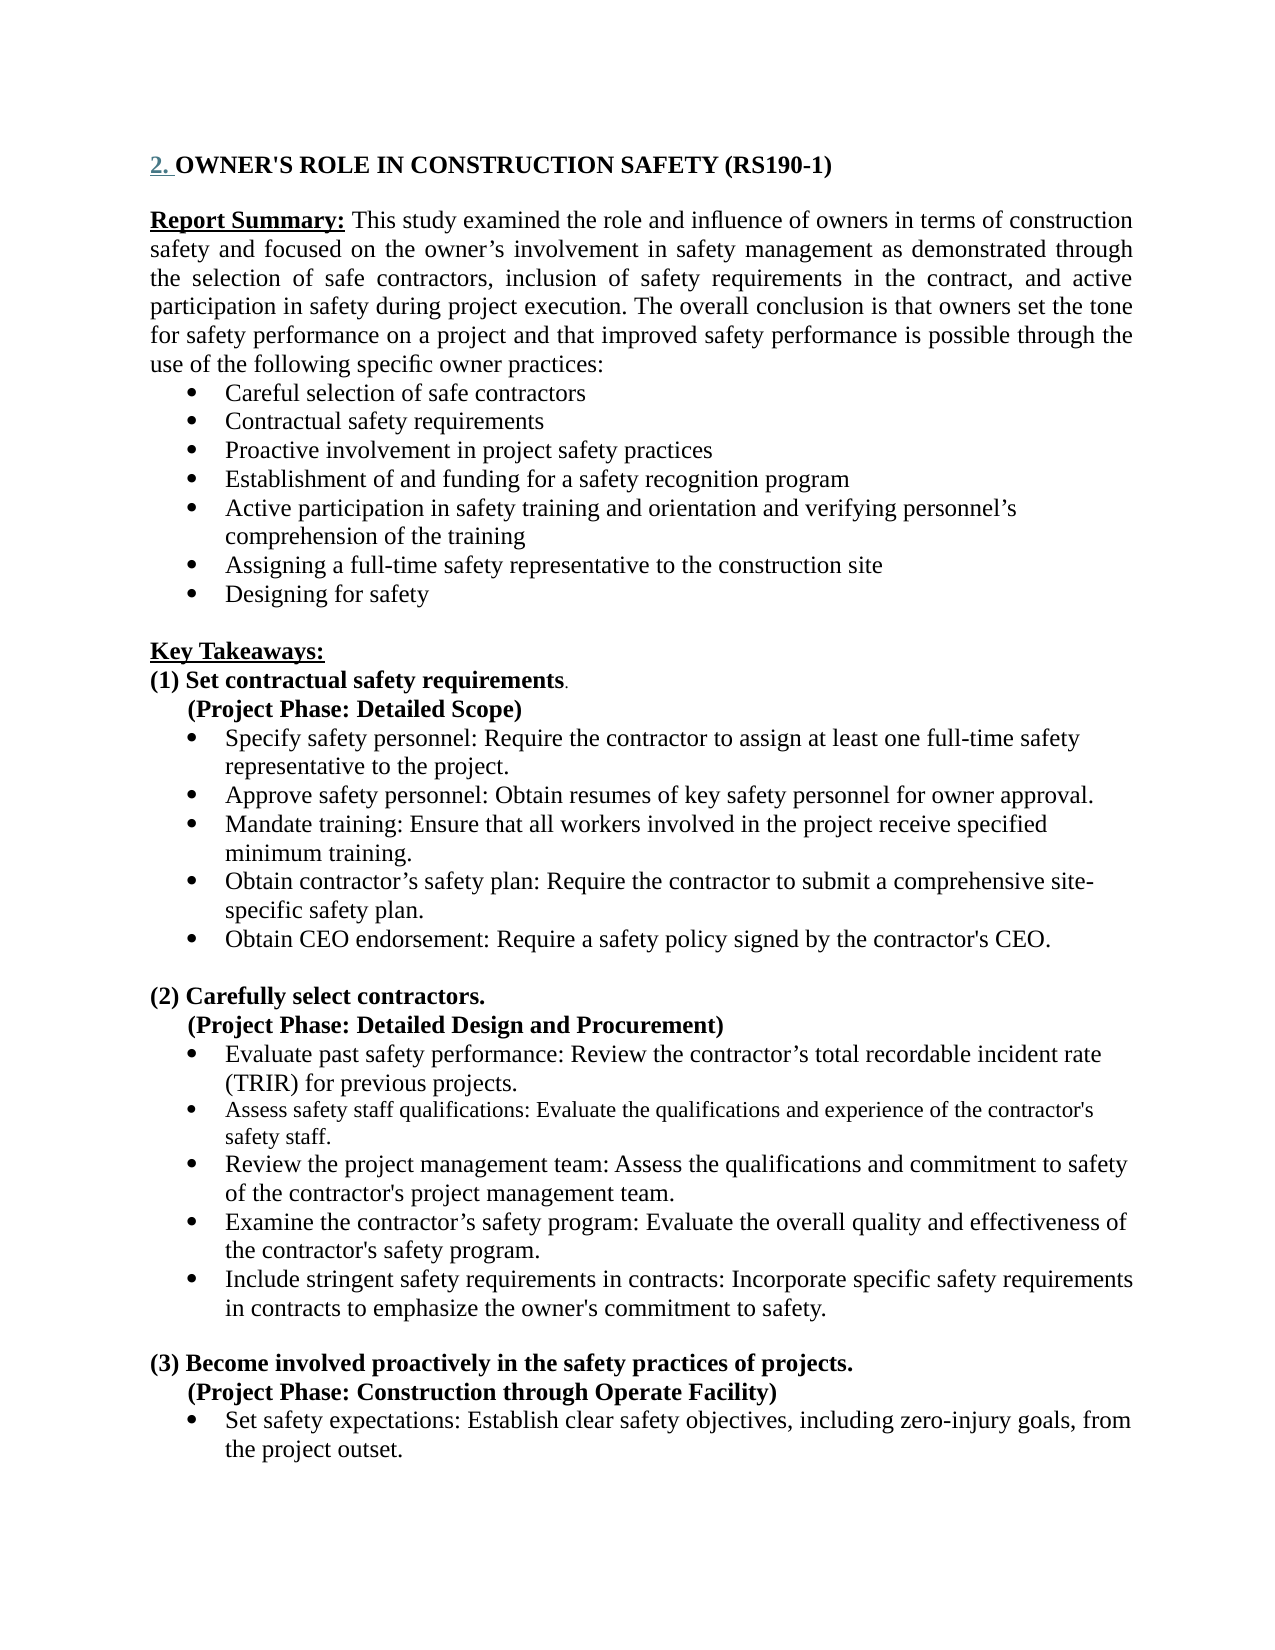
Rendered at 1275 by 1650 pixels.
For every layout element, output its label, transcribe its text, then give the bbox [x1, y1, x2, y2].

list Examine the contractor’s safety program: Evaluate the overall quality and effectiveness of the contractor's safety program. [187, 1207, 1134, 1264]
subtitle (3) Become involved proactively in the safety practices of projects. [150, 1348, 1134, 1377]
list Set safety expectations: Establish clear safety objectives, including zero-injury goals, from the project outset. [187, 1405, 1134, 1463]
subtitle 2. OWNER'S ROLE IN CONSTRUCTION SAFETY (RS190-1) [150, 150, 1134, 179]
list Review the project management team: Assess the qualifications and commitment to safety of the contractor's project management team. [187, 1149, 1134, 1207]
subtitle (2) Carefully select contractors. [150, 981, 1134, 1010]
subtitle (Project Phase: Detailed Design and Procurement) [150, 1010, 1134, 1039]
list Specify safety personnel: Require the contractor to assign at least one full-time safety representative to the project. [187, 723, 1134, 780]
list Evaluate past safety performance: Review the contractor’s total recordable incident rate (TRIR) for previous projects. [187, 1039, 1134, 1096]
list Proactive involvement in project safety practices [187, 435, 1134, 464]
list Obtain contractor’s safety plan: Require the contractor to submit a comprehensive site-specific safety plan. [187, 866, 1134, 924]
subtitle (Project Phase: Construction through Operate Facility) [150, 1377, 1134, 1405]
text Key Takeaways: [150, 636, 1134, 665]
list Designing for safety [187, 579, 1134, 608]
list Establishment of and funding for a safety recognition program [187, 464, 1134, 493]
list Careful selection of safe contractors [187, 378, 1134, 406]
list Assess safety staff qualifications: Evaluate the qualifications and experience of the contractor's safety staff. [187, 1096, 1134, 1149]
list Assigning a full-time safety representative to the construction site [187, 550, 1134, 579]
list Include stringent safety requirements in contracts: Incorporate specific safety requirements in contracts to emphasize the owner's commitment to safety. [187, 1264, 1134, 1322]
list Contractual safety requirements [187, 406, 1134, 435]
text Report Summary: This study examined the role and inﬂuence of owners in terms of construction safety and focused on the owner’s involvement in safety management as demonstrated through the selection of safe contractors, inclusion of safety requirements in the contract, and active participation in safety during project execution. The overall conclusion is that owners set the tone for safety performance on a project and that improved safety performance is possible through the use of the following speciﬁc owner practices: [150, 205, 1134, 378]
subtitle (1) Set contractual safety requirements. [150, 665, 1134, 694]
list Approve safety personnel: Obtain resumes of key safety personnel for owner approval. [187, 780, 1134, 809]
subtitle (Project Phase: Detailed Scope) [150, 694, 1134, 723]
list Obtain CEO endorsement: Require a safety policy signed by the contractor's CEO. [187, 924, 1134, 953]
list Active participation in safety training and orientation and verifying personnel’s comprehension of the training [187, 493, 1134, 550]
list Mandate training: Ensure that all workers involved in the project receive specified minimum training. [187, 809, 1134, 866]
